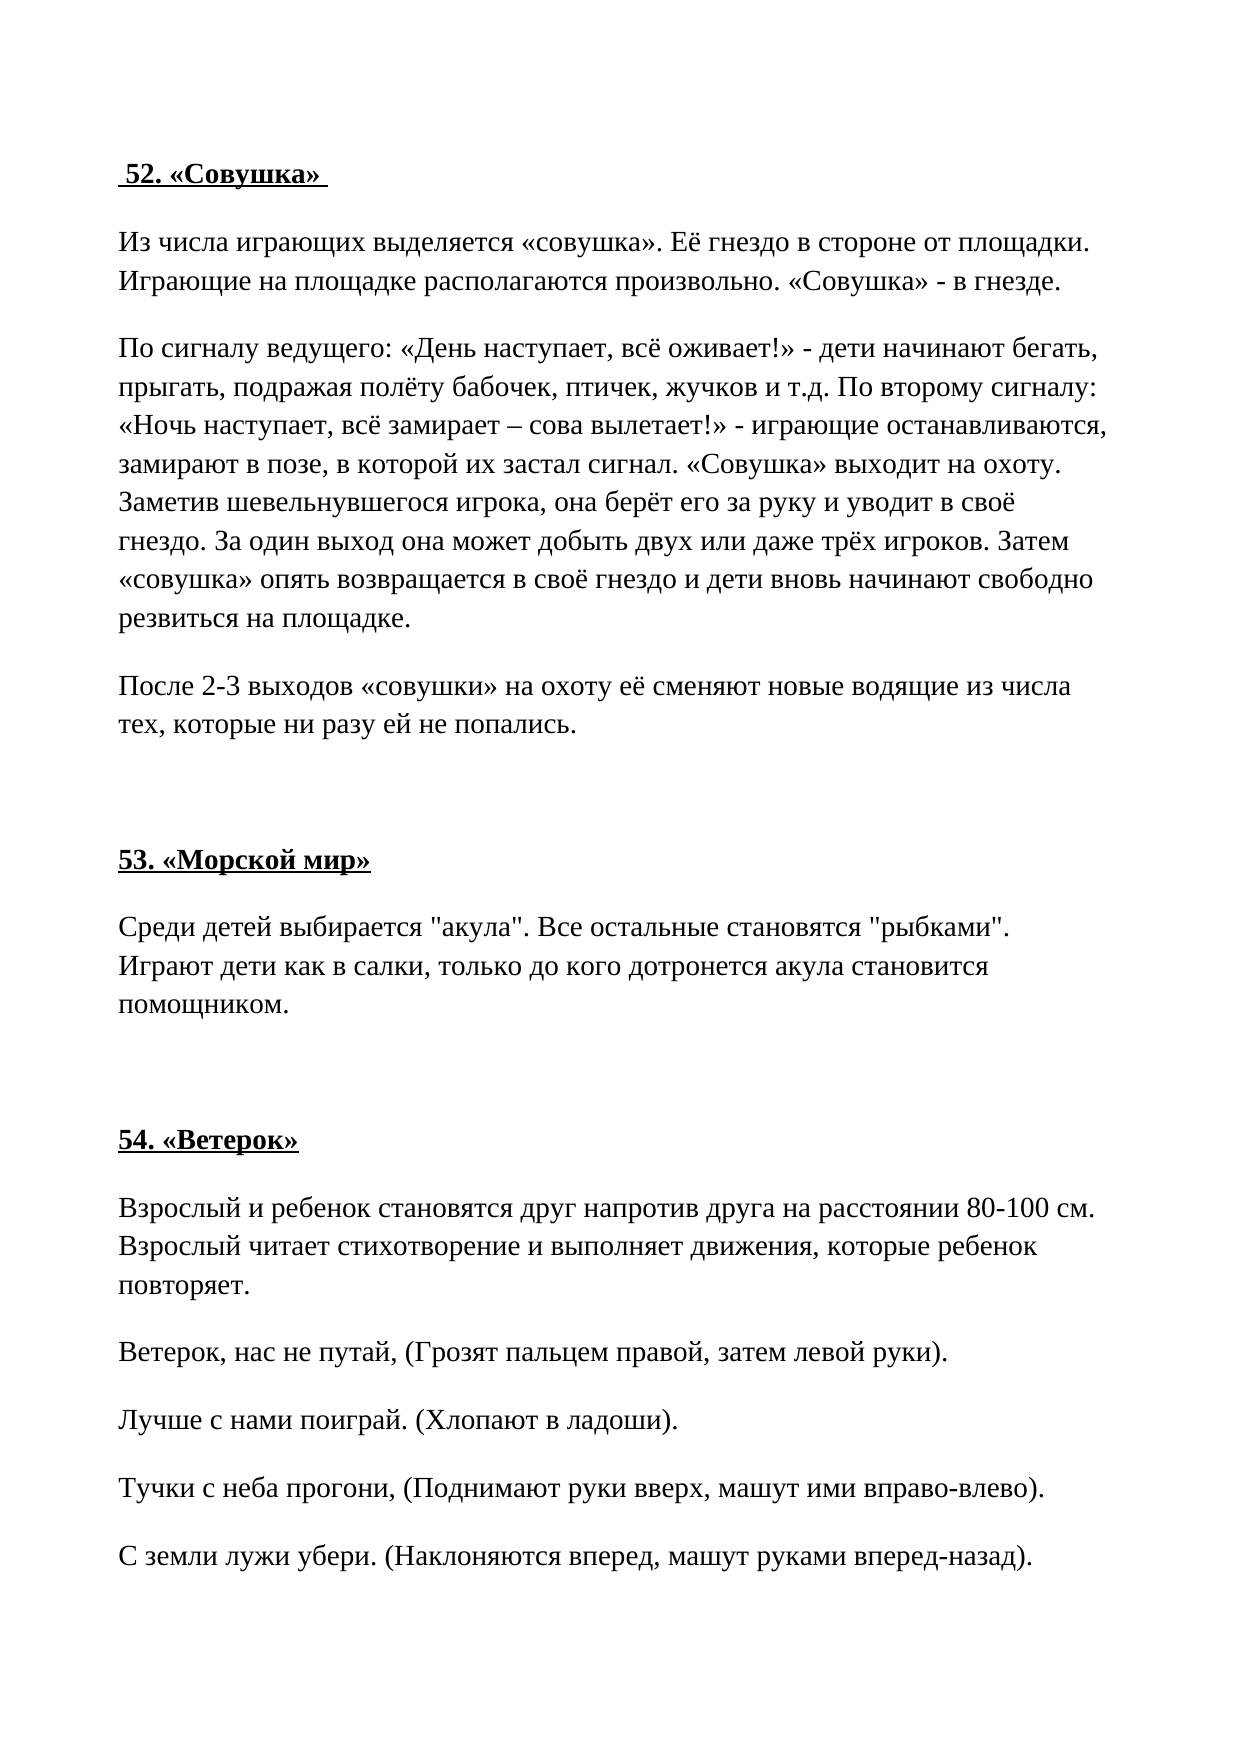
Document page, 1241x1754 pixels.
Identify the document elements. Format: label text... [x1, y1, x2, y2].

text Тучки с неба прогони, (Поднимают руки вверх, машут ими вправо-влево). [118, 1470, 1107, 1503]
text Ветерок, нас не путай, (Грозят пальцем правой, затем левой руки). [118, 1334, 1107, 1368]
text По сигналу ведущего: «День наступает, всё оживает!» - дети начинают бегать, прыгать, подражая полёту бабочек, птичек, жучков и т.д. По второму сигналу: «Ночь наступает, всё замирает – сова вылетает!» - играющие останавливаются, замирают в позе, в которой их застал сигнал. «Совушка» выходит на охоту. Заметив шевельнувшегося игрока, она берёт его за руку и уводит в своё гнездо. За один выход она может добыть двух или даже трёх игроков. Затем «совушка» опять возвращается в своё гнездо и дети вновь начинают свободно резвиться на площадке. [118, 330, 1107, 634]
text 54. «Ветерок» [118, 1122, 1107, 1156]
text После 2-3 выходов «совушки» на охоту её сменяют новые водящие из числа тех, которые ни разу ей не попались. [118, 668, 1107, 740]
text С земли лужи убери. (Наклоняются вперед, машут руками вперед-назад). [118, 1538, 1107, 1571]
text Взрослый и ребенок становятся друг напротив друга на расстоянии 80-100 см. Взрослый читает стихотворение и выполняет движения, которые ребенок повторяет. [118, 1190, 1107, 1300]
text 52. «Совушка» [118, 156, 1107, 190]
text 53. «Морской мир» [118, 842, 1107, 875]
text Лучше с нами поиграй. (Хлопают в ладоши). [118, 1402, 1107, 1436]
text Из числа играющих выделяется «совушка». Её гнездо в стороне от площадки. Играющие на площадке располагаются произвольно. «Совушка» - в гнезде. [118, 224, 1107, 296]
text Среди детей выбирается "акула". Все остальные становятся "рыбками". Играют дети как в салки, только до кого дотронется акула становится помощником. [118, 909, 1107, 1020]
